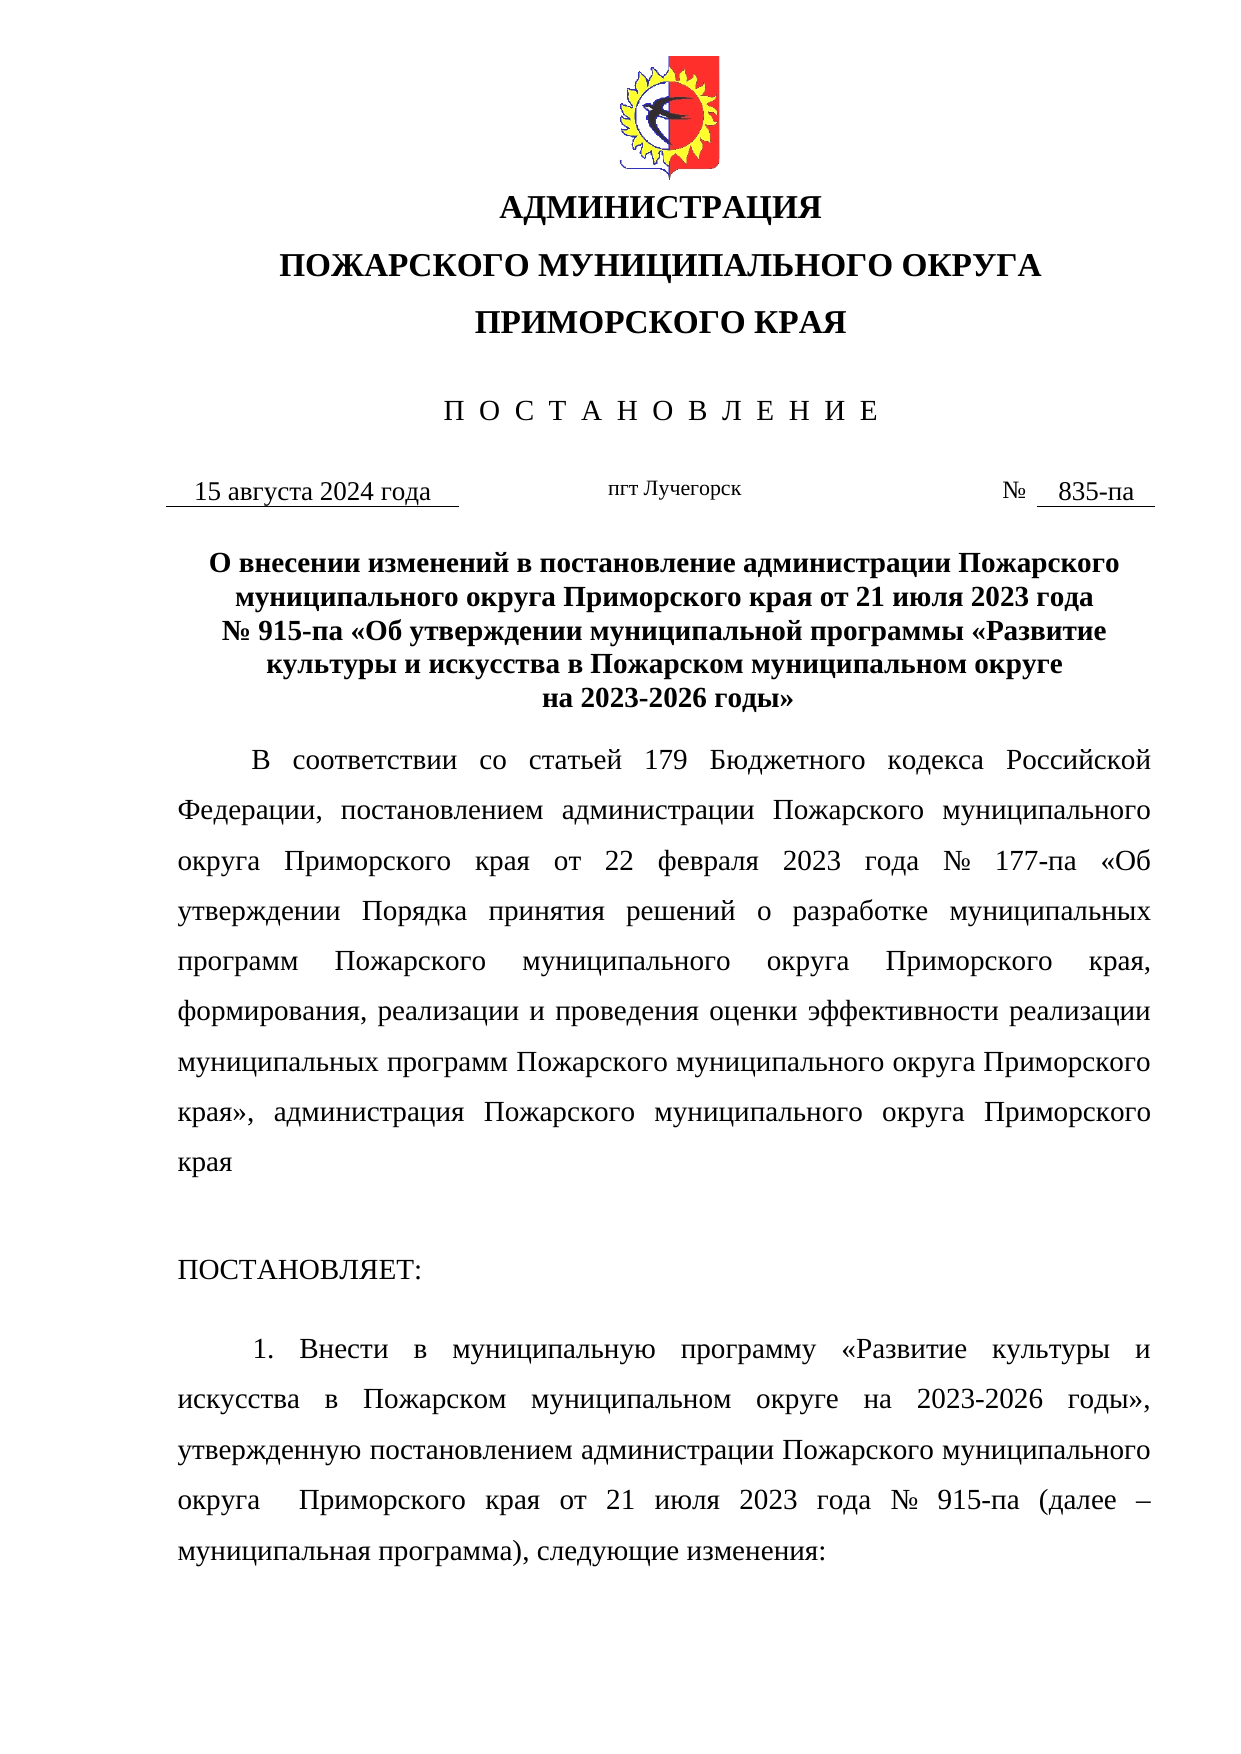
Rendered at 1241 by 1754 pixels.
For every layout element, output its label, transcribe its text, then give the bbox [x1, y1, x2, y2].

text 1. Внести в муниципальную программу «Развитие культуры и искусства в Пожарском муниципальном округе на 2023-2026 годы», утвержденную постановлением администрации Пожарского муниципального округа Приморского края от 21 июля 2023 года № 915-па (далее – муниципальная программа), следующие изменения: [177, 1331, 1152, 1566]
table_cell П О С Т А Н О В Л Е Н И Е [166, 394, 1155, 475]
table_header [166, 56, 1155, 187]
table_cell пгт Лучегорск [459, 475, 890, 506]
table_cell 15 августа 2024 года [166, 475, 459, 506]
table_cell 835-па [1037, 475, 1155, 506]
text О внесении изменений в постановление администрации Пожарского муниципального округа Приморского края от 21 июля 2023 года [177, 546, 1152, 613]
text на 2023-2026 годы» [177, 680, 1152, 713]
text В соответствии со статьей 179 Бюджетного кодекса Российской Федерации, постановлением администрации Пожарского муниципального округа Приморского края от 22 февраля 2023 года № 177-па «Об утверждении Порядка принятия решений о разработке муниципальных программ Пожарского муниципального округа Приморского края, формирования, реализации и проведения оценки эффективности реализации муниципальных программ Пожарского муниципального округа Приморского края», администрация Пожарского муниципального округа Приморского края [177, 742, 1152, 1178]
text № 915-па «Об утверждении муниципальной программы «Развитие культуры и искусства в Пожарском муниципальном округе [177, 613, 1152, 680]
table_cell АДМИНИСТРАЦИЯ ПОЖАРСКОГО МУНИЦИПАЛЬНОГО ОКРУГА ПРИМОРСКОГО КРАЯ [166, 188, 1155, 393]
table_cell № [890, 475, 1037, 506]
text ПОСТАНОВЛЯЕТ: [177, 1252, 1152, 1286]
